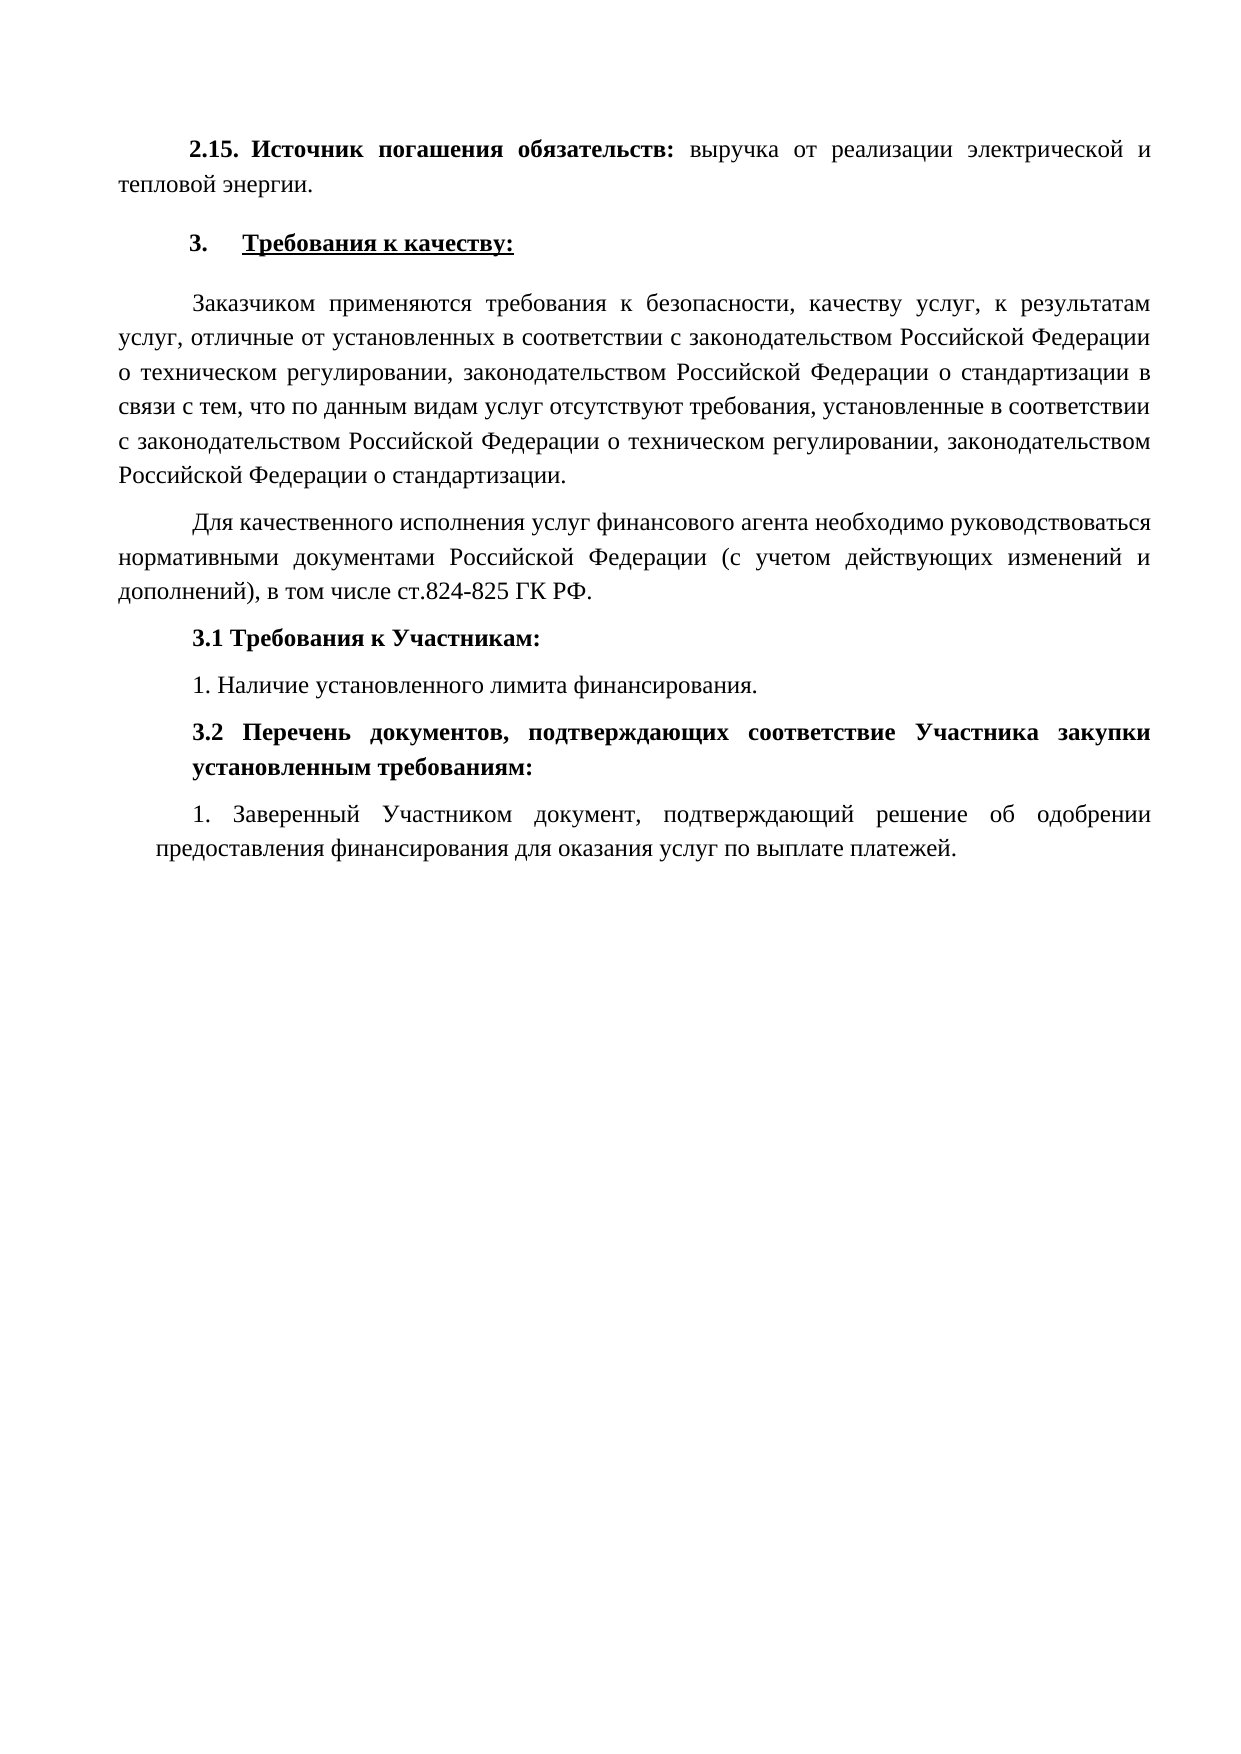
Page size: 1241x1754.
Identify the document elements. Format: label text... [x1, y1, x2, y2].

text 1. Наличие установленного лимита финансирования. [156, 670, 1152, 699]
text 3.2 Перечень документов, подтверждающих соответствие Участника закупки установленным требованиям: [192, 717, 1152, 780]
text 1. Заверенный Участником документ, подтверждающий решение об одобрении предоставления финансирования для оказания услуг по выплате платежей. [156, 799, 1152, 862]
text Заказчиком применяются требования к безопасности, качеству услуг, к результатам услуг, отличные от установленных в соответствии с законодательством Российской Федерации о техническом регулировании, законодательством Российской Федерации о стандартизации в связи с тем, что по данным видам услуг отсутствуют требования, установленные в соответствии с законодательством Российской Федерации о техническом регулировании, законодательством Российской Федерации о стандартизации. [118, 288, 1152, 489]
list Требования к качеству: [189, 228, 1152, 257]
text 3.1 Требования к Участникам: [118, 623, 1152, 652]
list Источник погашения обязательств: выручка от реализации электрической и тепловой энергии. [118, 134, 1152, 198]
text Для качественного исполнения услуг финансового агента необходимо руководствоваться нормативными документами Российской Федерации (с учетом действующих изменений и дополнений), в том числе ст.824-825 ГК РФ. [118, 507, 1152, 605]
